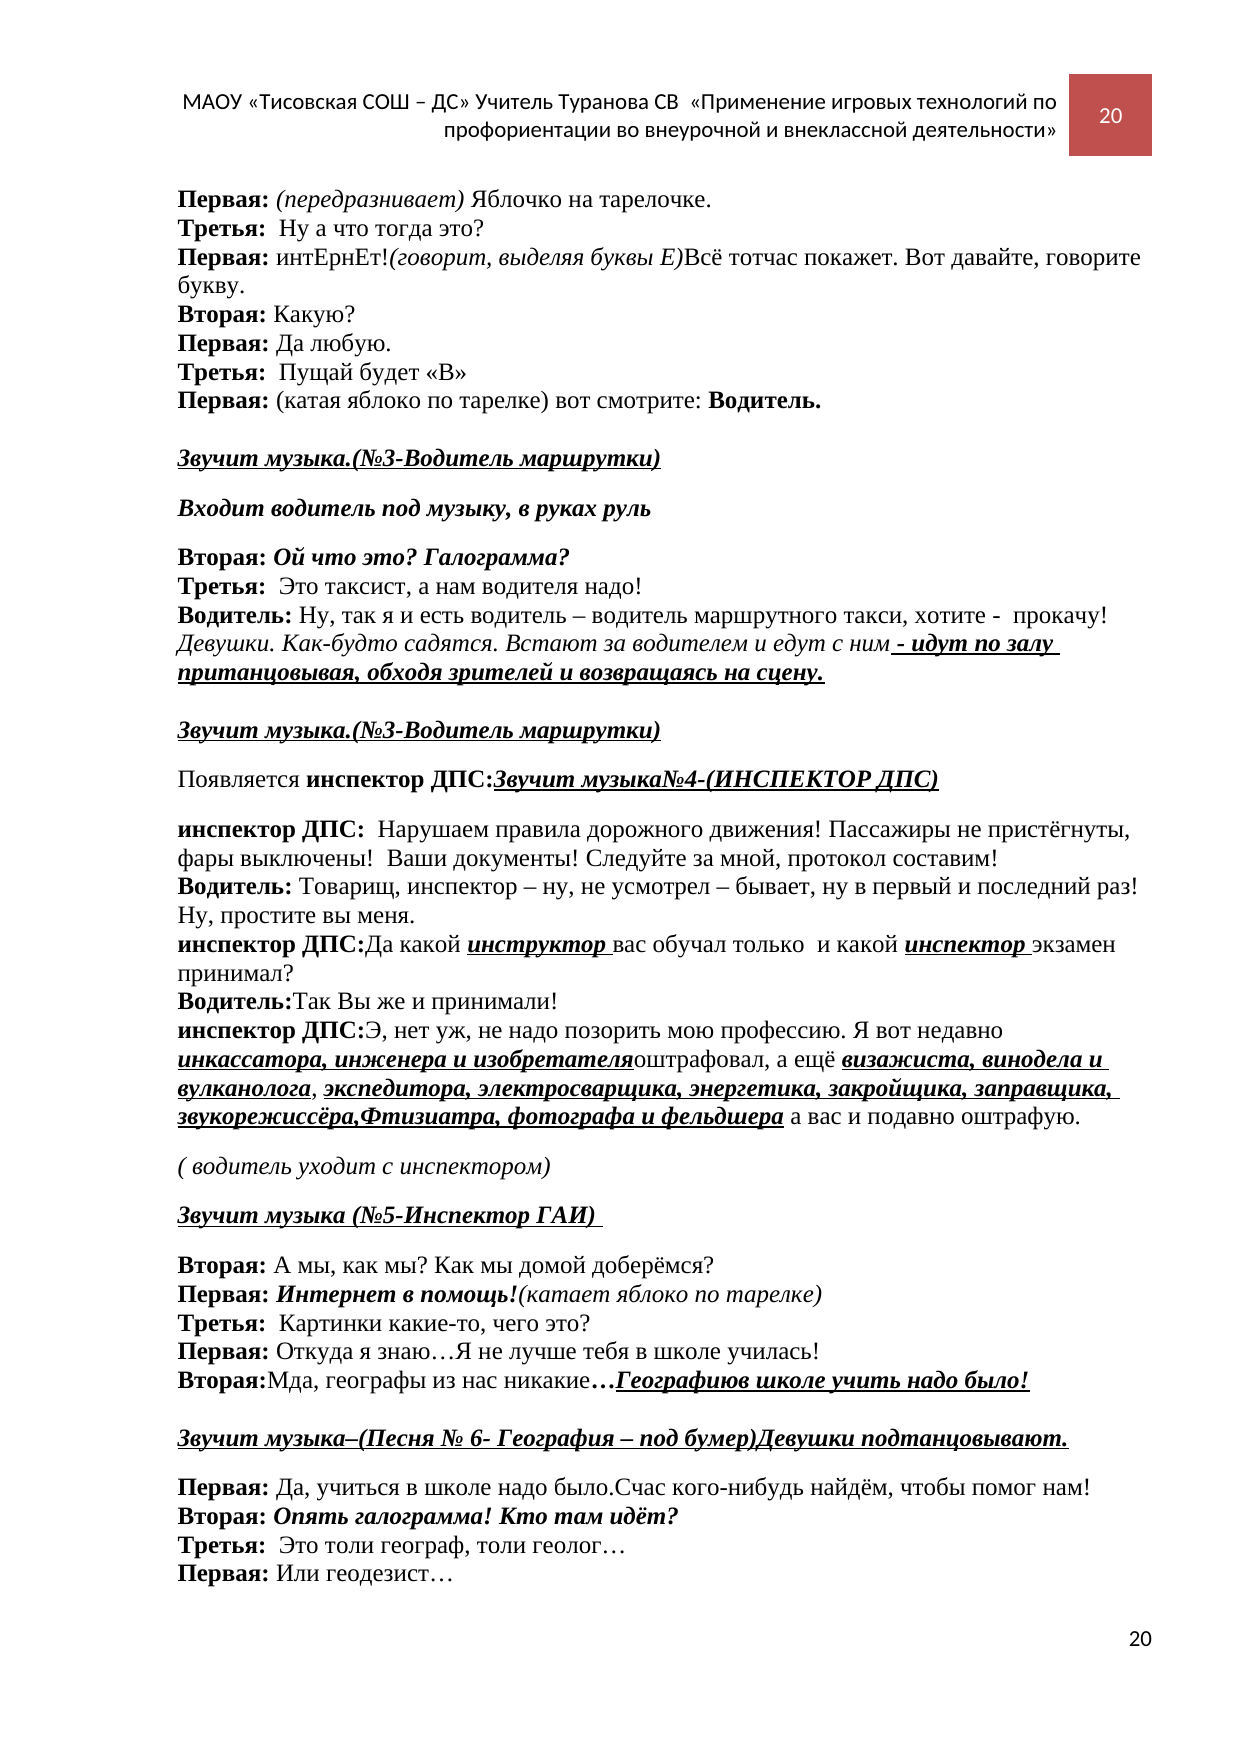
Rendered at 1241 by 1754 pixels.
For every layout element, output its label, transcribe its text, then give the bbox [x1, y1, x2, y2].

text инспектор ДПС:Да какой инструктор вас обучал только и какой инспектор экзамен принимал? [177, 929, 1152, 986]
text Третья: Картинки какие-то, чего это? [177, 1308, 1152, 1336]
text Водитель: Товарищ, инспектор – ну, не усмотрел – бывает, ну в первый и последний раз! Ну, простите вы меня. [177, 871, 1152, 929]
text Вторая: А мы, как мы? Как мы домой доберёмся? [177, 1250, 1152, 1279]
text Третья: Это таксист, а нам водителя надо! [177, 571, 1152, 600]
text Вторая: Ой что это? Галограмма? [177, 542, 1152, 571]
text Водитель: Ну, так я и есть водитель – водитель маршрутного такси, хотите - прокачу! [177, 600, 1152, 628]
text Вторая: Какую? [177, 299, 1152, 328]
text Первая: Да любую. [177, 328, 1152, 357]
text Первая: интЕрнЕт!(говорит, выделяя буквы Е)Всё тотчас покажет. Вот давайте, говорите букву. [177, 242, 1152, 299]
text Первая: Да, учиться в школе надо было.Счас кого-нибудь найдём, чтобы помог нам! [177, 1472, 1152, 1501]
text ( водитель уходит с инспектором) [177, 1151, 1152, 1180]
text Входит водитель под музыку, в руках руль [177, 493, 1152, 521]
text инспектор ДПС:Э, нет уж, не надо позорить мою профессию. Я вот недавно инкассатора, инженера и изобретателяоштрафовал, а ещё визажиста, винодела и вулканолога, экспедитора, электросварщика, энергетика, закройщика, заправщика, звукорежиссёра,Фтизиатра, фотографа и фельдшера а вас и подавно оштрафую. [177, 1015, 1152, 1130]
text Третья: Это толи географ, толи геолог… [177, 1530, 1152, 1558]
text Звучит музыка (№5-Инспектор ГАИ) [177, 1201, 1152, 1229]
text Звучит музыка.(№3-Водитель маршрутки) [177, 715, 1152, 743]
text Первая: Откуда я знаю…Я не лучше тебя в школе училась! [177, 1336, 1152, 1365]
text Третья: Пущай будет «В» [177, 357, 1152, 386]
text Появляется инспектор ДПС:Звучит музыка№4-(ИНСПЕКТОР ДПС) [177, 764, 1152, 793]
text Звучит музыка.(№3-Водитель маршрутки) [177, 443, 1152, 472]
text Девушки. Как-будто садятся. Встают за водителем и едут с ним - идут по залу пританцовывая, обходя зрителей и возвращаясь на сцену. [177, 628, 1152, 686]
text Вторая:Мда, географы из нас никакие…Географиюв школе учить надо было! [177, 1365, 1152, 1394]
text Первая: (передразнивает) Яблочко на тарелочке. [177, 184, 1152, 213]
text инспектор ДПС: Нарушаем правила дорожного движения! Пассажиры не пристёгнуты, фары выключены! Ваши документы! Следуйте за мной, протокол составим! [177, 814, 1152, 871]
text Третья: Ну а что тогда это? [177, 213, 1152, 242]
text Первая: Интернет в помощь!(катает яблоко по тарелке) [177, 1279, 1152, 1308]
text Первая: (катая яблоко по тарелке) вот смотрите: Водитель. [177, 386, 1152, 414]
text Вторая: Опять галограмма! Кто там идёт? [177, 1501, 1152, 1530]
text Звучит музыка–(Песня № 6- География – под бумер)Девушки подтанцовывают. [177, 1423, 1152, 1451]
text Водитель:Так Вы же и принимали! [177, 986, 1152, 1015]
text Первая: Или геодезист… [177, 1558, 1152, 1587]
